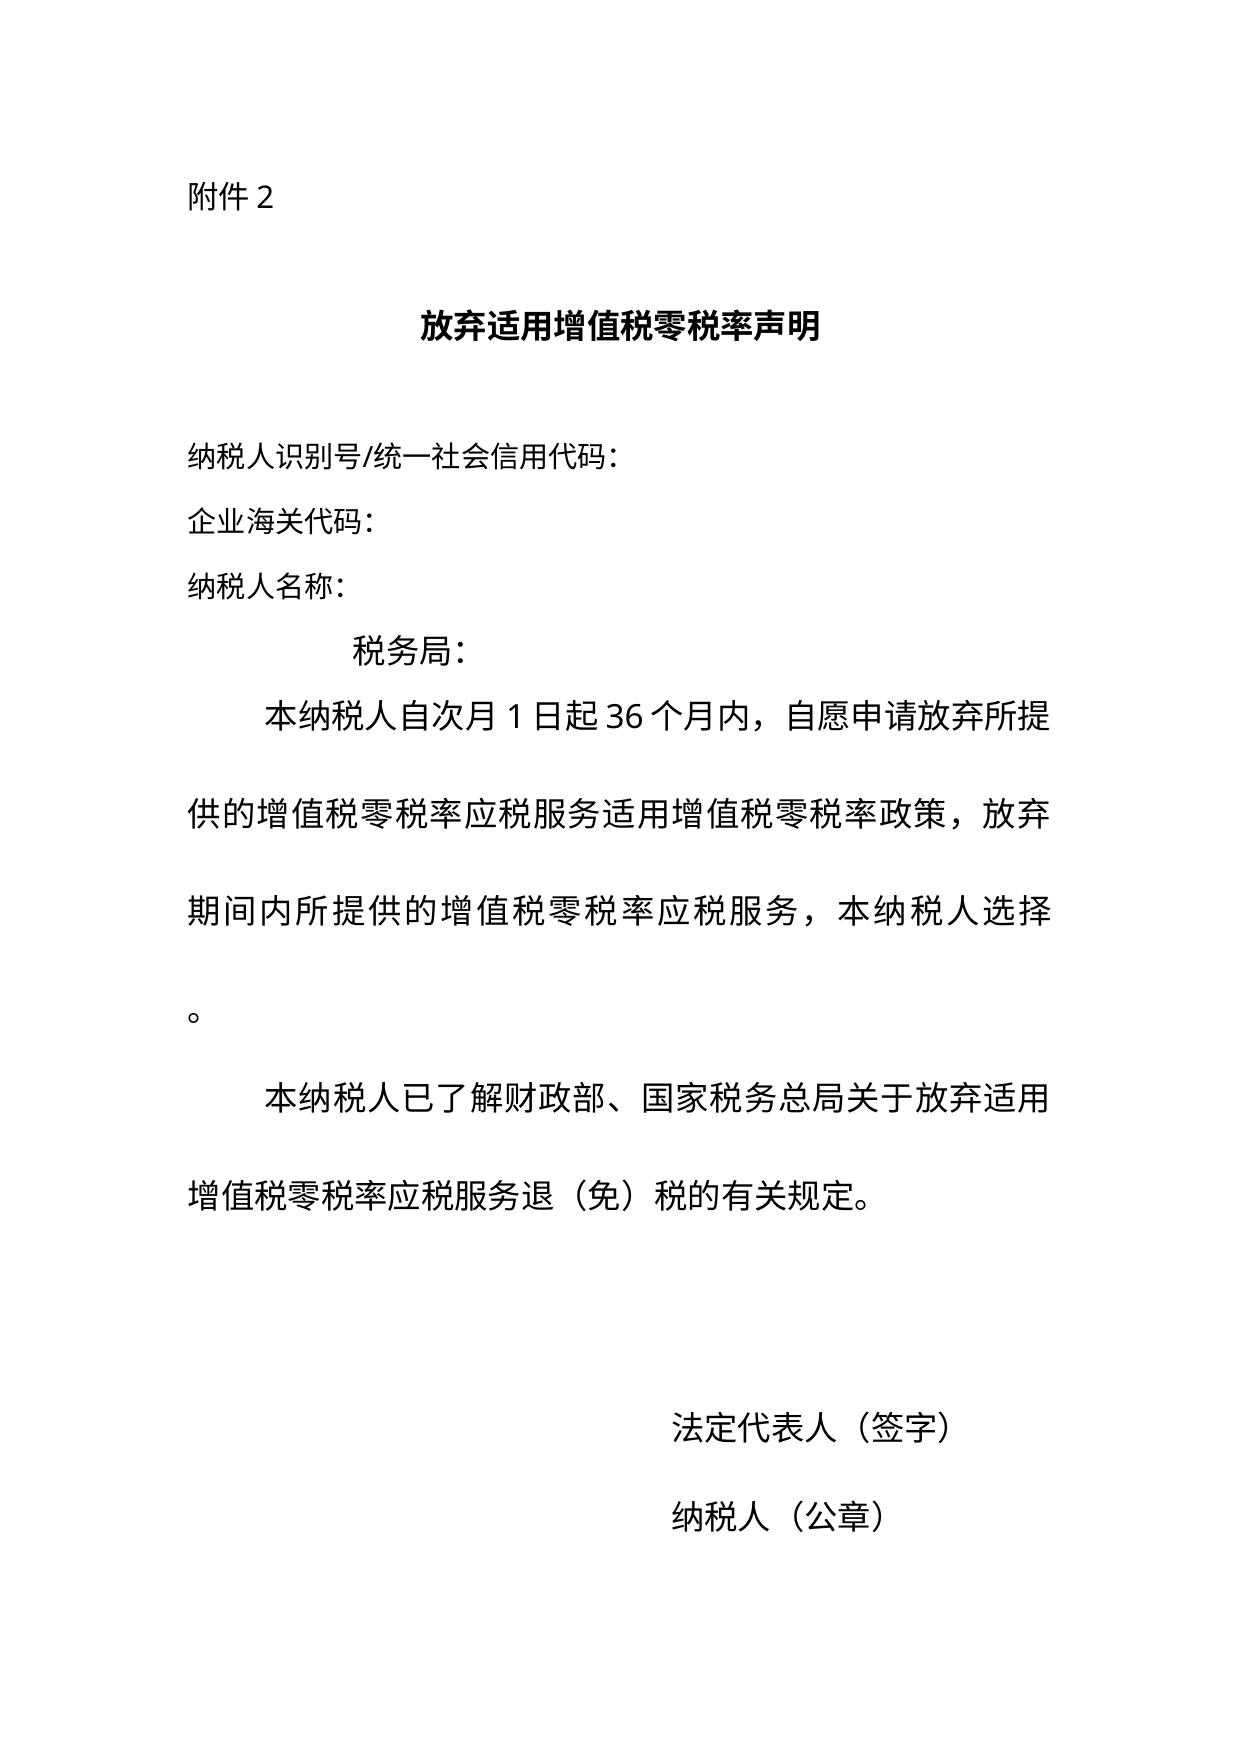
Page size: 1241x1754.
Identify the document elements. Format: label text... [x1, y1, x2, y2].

text 附件2 [187, 162, 1053, 227]
text 本纳税人已了解财政部、国家税务总局关于放弃适用增值税零税率应税服务退（免）税的有关规定。 [187, 1063, 1053, 1226]
text 纳税人识别号/统一社会信用代码： [187, 422, 1053, 487]
text 法定代表人（签字） [187, 1393, 1053, 1458]
text 纳税人（公章） [187, 1482, 1053, 1547]
text 纳税人名称： [187, 552, 1053, 617]
text 本纳税人自次月1日起36个月内，自愿申请放弃所提供的增值税零税率应税服务适用增值税零税率政策，放弃期间内所提供的增值税零税率应税服务，本纳税人选择 。 [187, 682, 1053, 1039]
text 税务局： [187, 617, 1053, 682]
text 放弃适用增值税零税率声明 [187, 292, 1053, 357]
text 企业海关代码： [187, 487, 1053, 552]
